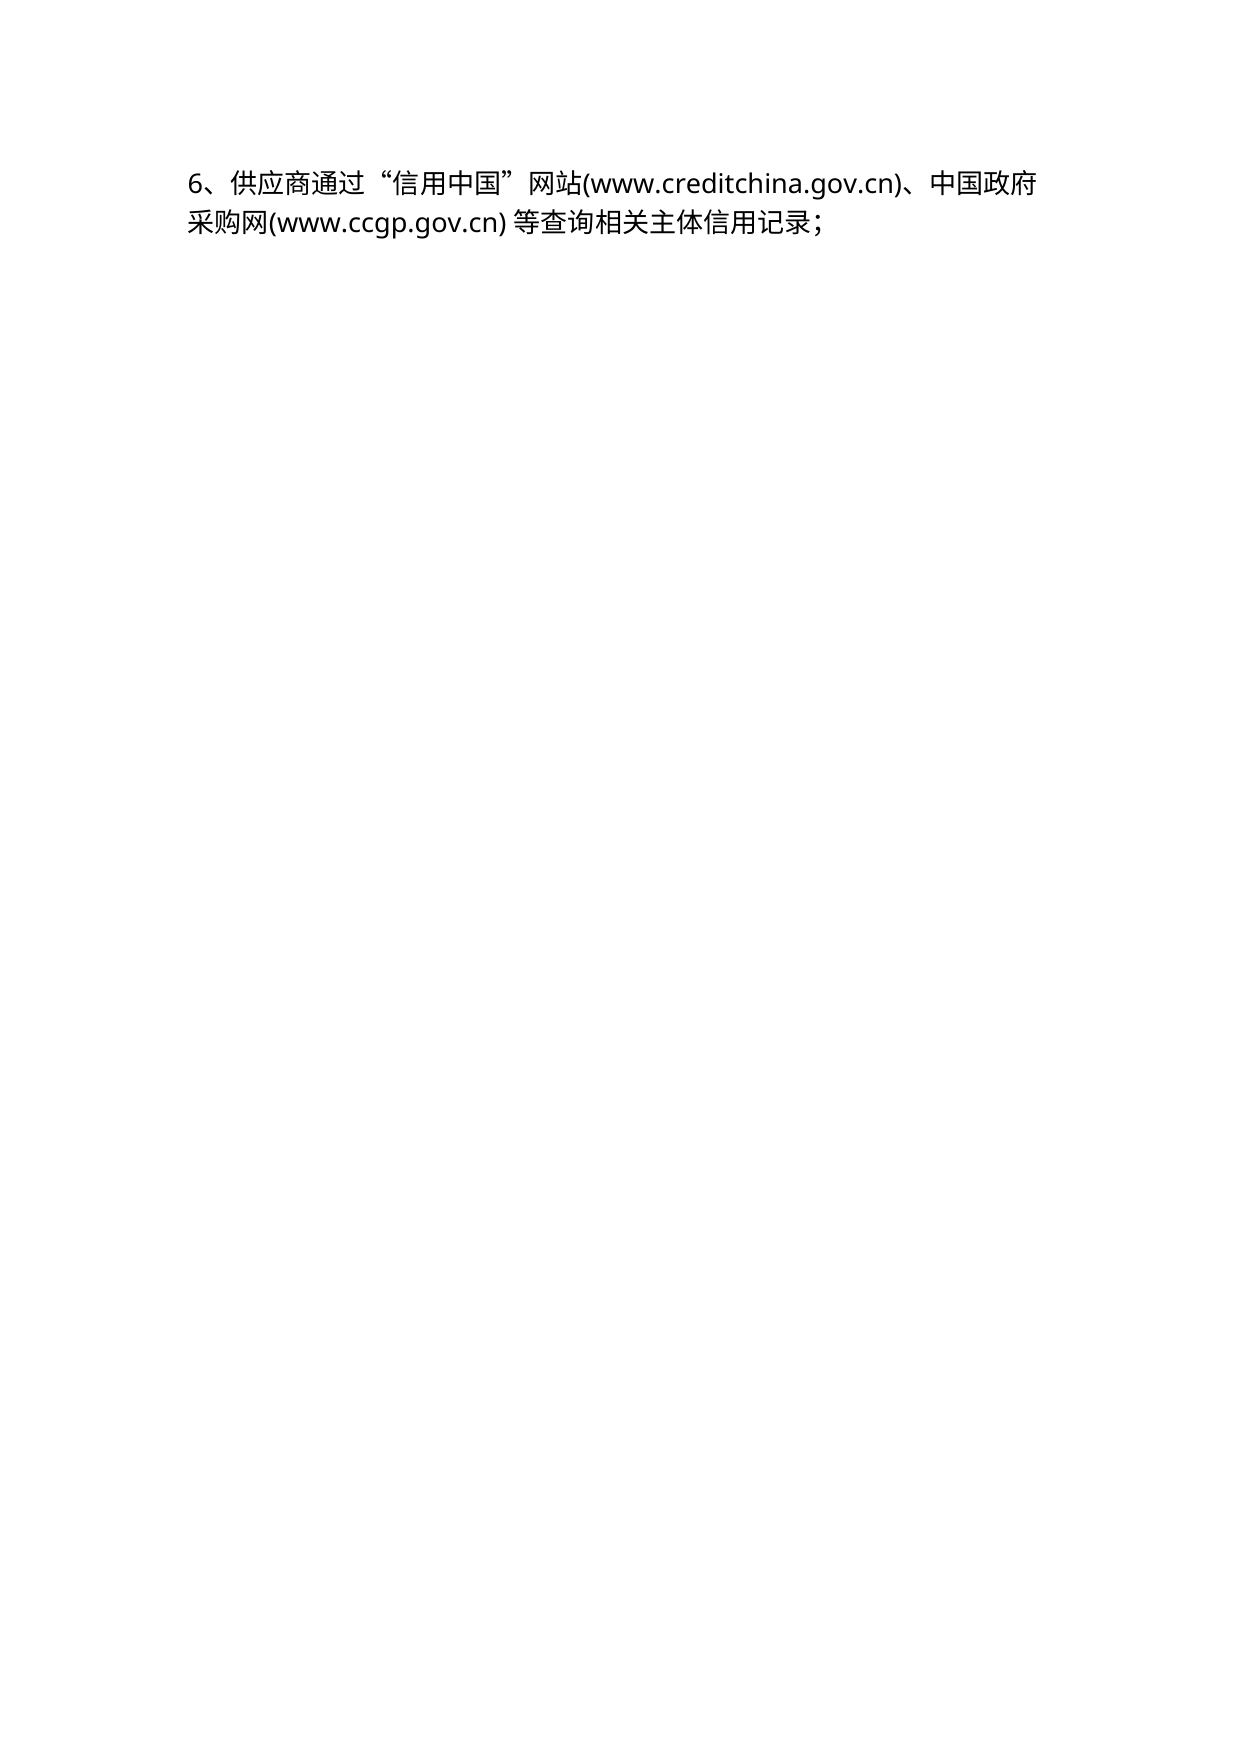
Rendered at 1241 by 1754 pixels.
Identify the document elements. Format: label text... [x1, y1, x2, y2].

text 6、供应商通过“信用中国”网站(www.creditchina.gov.cn)、中国政府采购网(www.ccgp.gov.cn) 等查询相关主体信用记录； [187, 162, 1053, 241]
